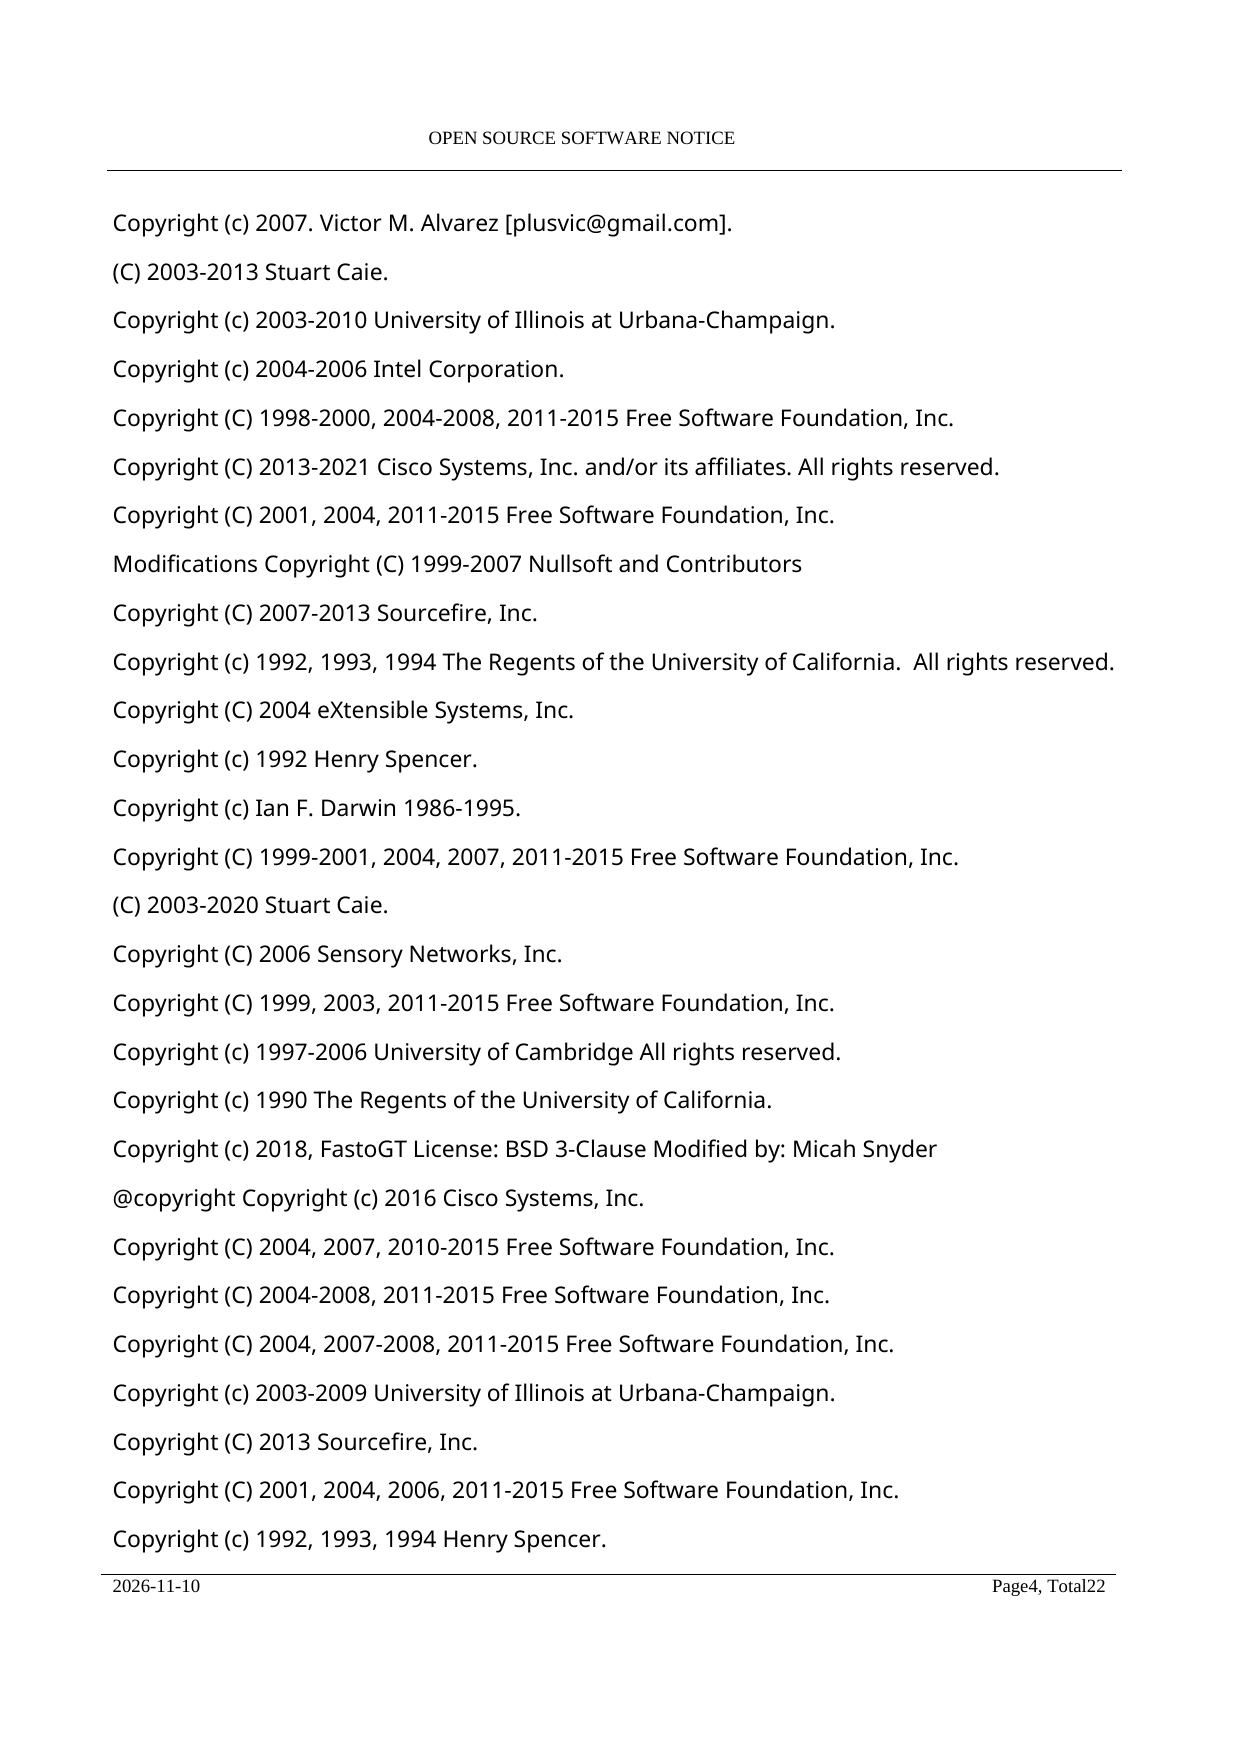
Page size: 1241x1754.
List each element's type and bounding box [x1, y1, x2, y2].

text [112, 206, 1128, 1555]
